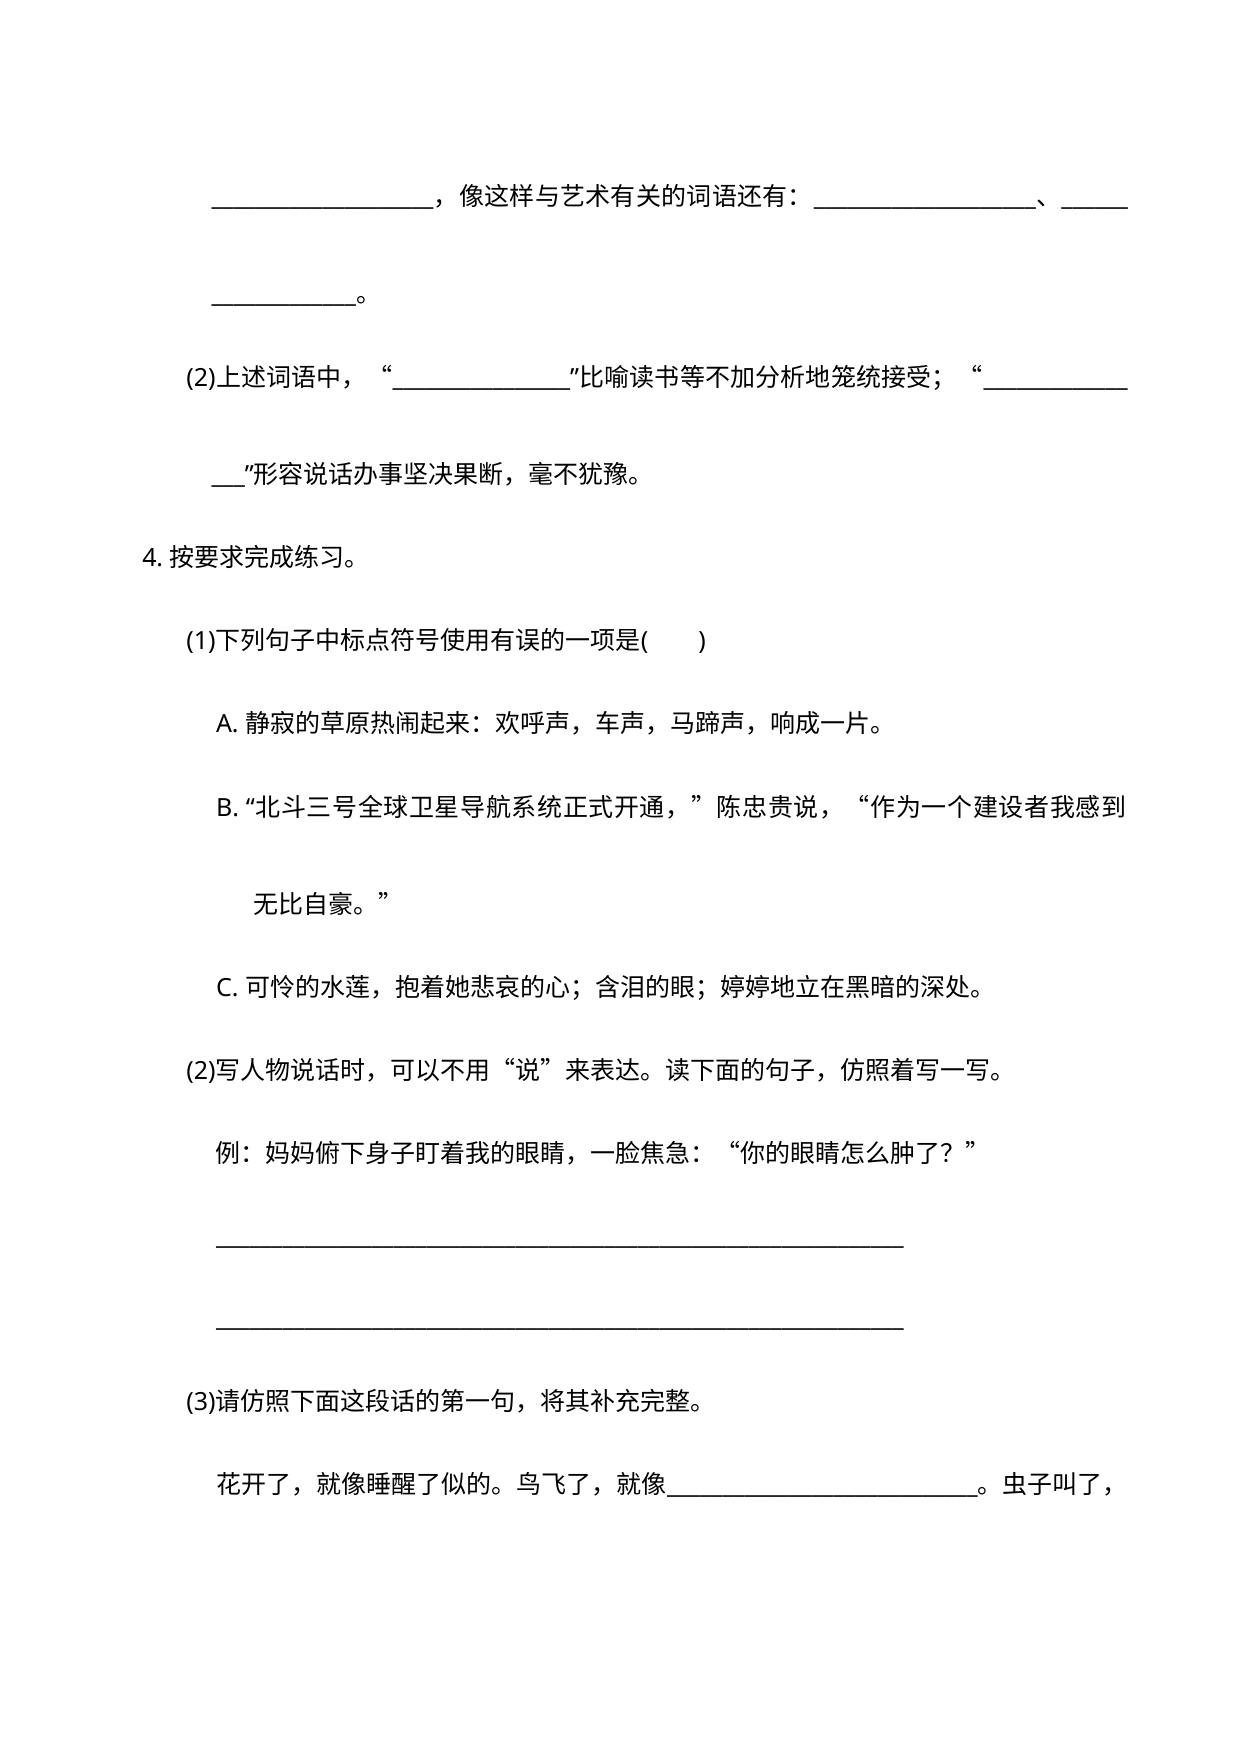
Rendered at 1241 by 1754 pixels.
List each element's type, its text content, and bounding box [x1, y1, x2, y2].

text ______________________________________________________________ [216, 1284, 1128, 1349]
text C. 可怜的水莲，抱着她悲哀的心；含泪的眼；婷婷地立在黑暗的深处。 [216, 953, 1128, 1018]
text ______________________________________________________________ [216, 1203, 1128, 1268]
text B. “北斗三号全球卫星导航系统正式开通，”陈忠贵说，“作为一个建设者我感到无比自豪。” [216, 773, 1128, 935]
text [216, 1450, 1128, 1515]
text (1)下列句子中标点符号使用有误的一项是( ) [186, 606, 1128, 671]
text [186, 162, 1128, 324]
text 4. 按要求完成练习。 [142, 523, 1128, 588]
text (2)写人物说话时，可以不用“说”来表达。读下面的句子，仿照着写一写。 [186, 1036, 1128, 1101]
text A. 静寂的草原热闹起来：欢呼声，车声，马蹄声，响成一片。 [216, 689, 1128, 754]
text 例：妈妈俯下身子盯着我的眼睛，一脸焦急：“你的眼睛怎么肿了？” [216, 1119, 1128, 1184]
text (3)请仿照下面这段话的第一句，将其补充完整。 [186, 1367, 1128, 1432]
text (2)上述词语中，“________________”比喻读书等不加分析地笼统接受；“________________”形容说话办事坚决果断，毫不犹豫。 [186, 343, 1128, 505]
